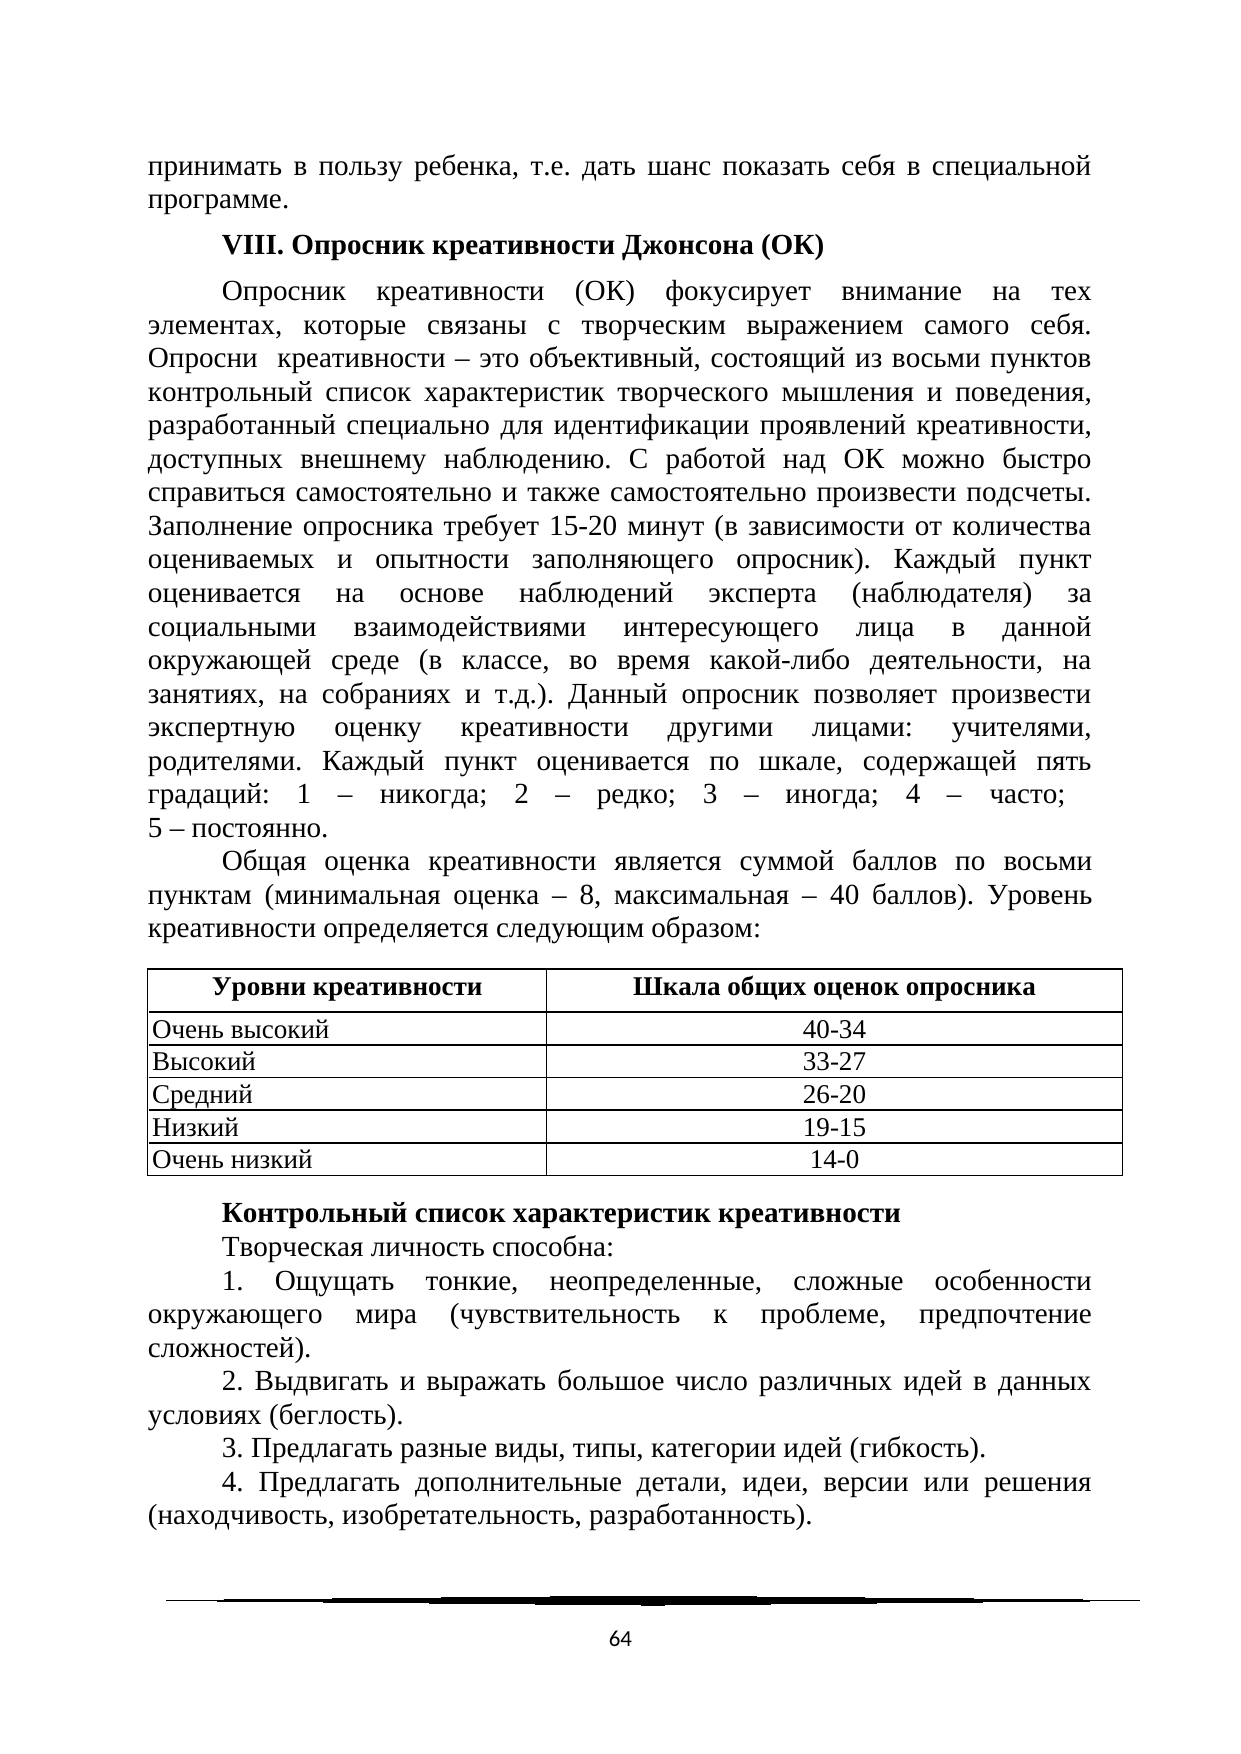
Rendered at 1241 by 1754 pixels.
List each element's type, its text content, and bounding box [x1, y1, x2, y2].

table_header Уровни креативности [148, 970, 546, 1011]
text 2. Выдвигать и выражать большое число различных идей в данных условиях (беглость). [148, 1363, 1092, 1430]
text Опросник креативности (ОК) фокусирует внимание на тех элементах, которые связаны с творческим выражением самого себя. Опросни креативности – это объективный, состоящий из восьми пунктов контрольный список характеристик творческого мышления и поведения, разработанный специально для идентификации проявлений креативности, доступных внешнему наблюдению. С работой над ОК можно быстро справиться самостоятельно и также самостоятельно произвести подсчеты. Заполнение опросника требует 15-20 минут (в зависимости от количества оцениваемых и опытности заполняющего опросник). Каждый пункт оценивается на основе наблюдений эксперта (наблюдателя) за социальными взаимодействиями интересующего лица в данной окружающей среде (в классе, во время какой-либо деятельности, на занятиях, на собраниях и т.д.). Данный опросник позволяет произвести экспертную оценку креативности другими лицами: учителями, родителями. Каждый пункт оценивается по шкале, содержащей пять градаций: 1 – никогда; 2 – редко; 3 – иногда; 4 – часто; 5 – постоянно. [148, 273, 1092, 843]
table_cell 26-20 [547, 1078, 1122, 1109]
table_cell 19-15 [547, 1111, 1122, 1142]
text Контрольный список характеристик креативности [148, 1196, 1092, 1229]
table_cell 33-27 [547, 1046, 1122, 1077]
table_cell 14-0 [547, 1144, 1122, 1175]
table_cell Очень низкий [148, 1143, 546, 1175]
table_cell Высокий [148, 1045, 546, 1077]
text 4. Предлагать дополнительные детали, идеи, версии или решения (находчивость, изобретательность, разработанность). [148, 1464, 1092, 1531]
text Общая оценка креативности является суммой баллов по восьми пунктам (минимальная оценка – 8, максимальная – 40 баллов). Уровень креативности определяется следующим образом: [148, 843, 1092, 944]
table_cell Очень высокий [148, 1012, 546, 1044]
text 3. Предлагать разные виды, типы, категории идей (гибкость). [148, 1430, 1092, 1464]
text 1. Ощущать тонкие, неопределенные, сложные особенности окружающего мира (чувствительность к проблеме, предпочтение сложностей). [148, 1263, 1092, 1363]
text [148, 148, 1092, 215]
table_cell Средний [148, 1078, 546, 1109]
table_cell 40-34 [547, 1013, 1122, 1044]
text Творческая личность способна: [148, 1229, 1092, 1263]
text VIII. Опросник креативности Джонсона (ОК) [148, 227, 1092, 261]
table_header Шкала общих оценок опросника [547, 970, 1122, 1011]
table_cell Низкий [148, 1110, 546, 1142]
